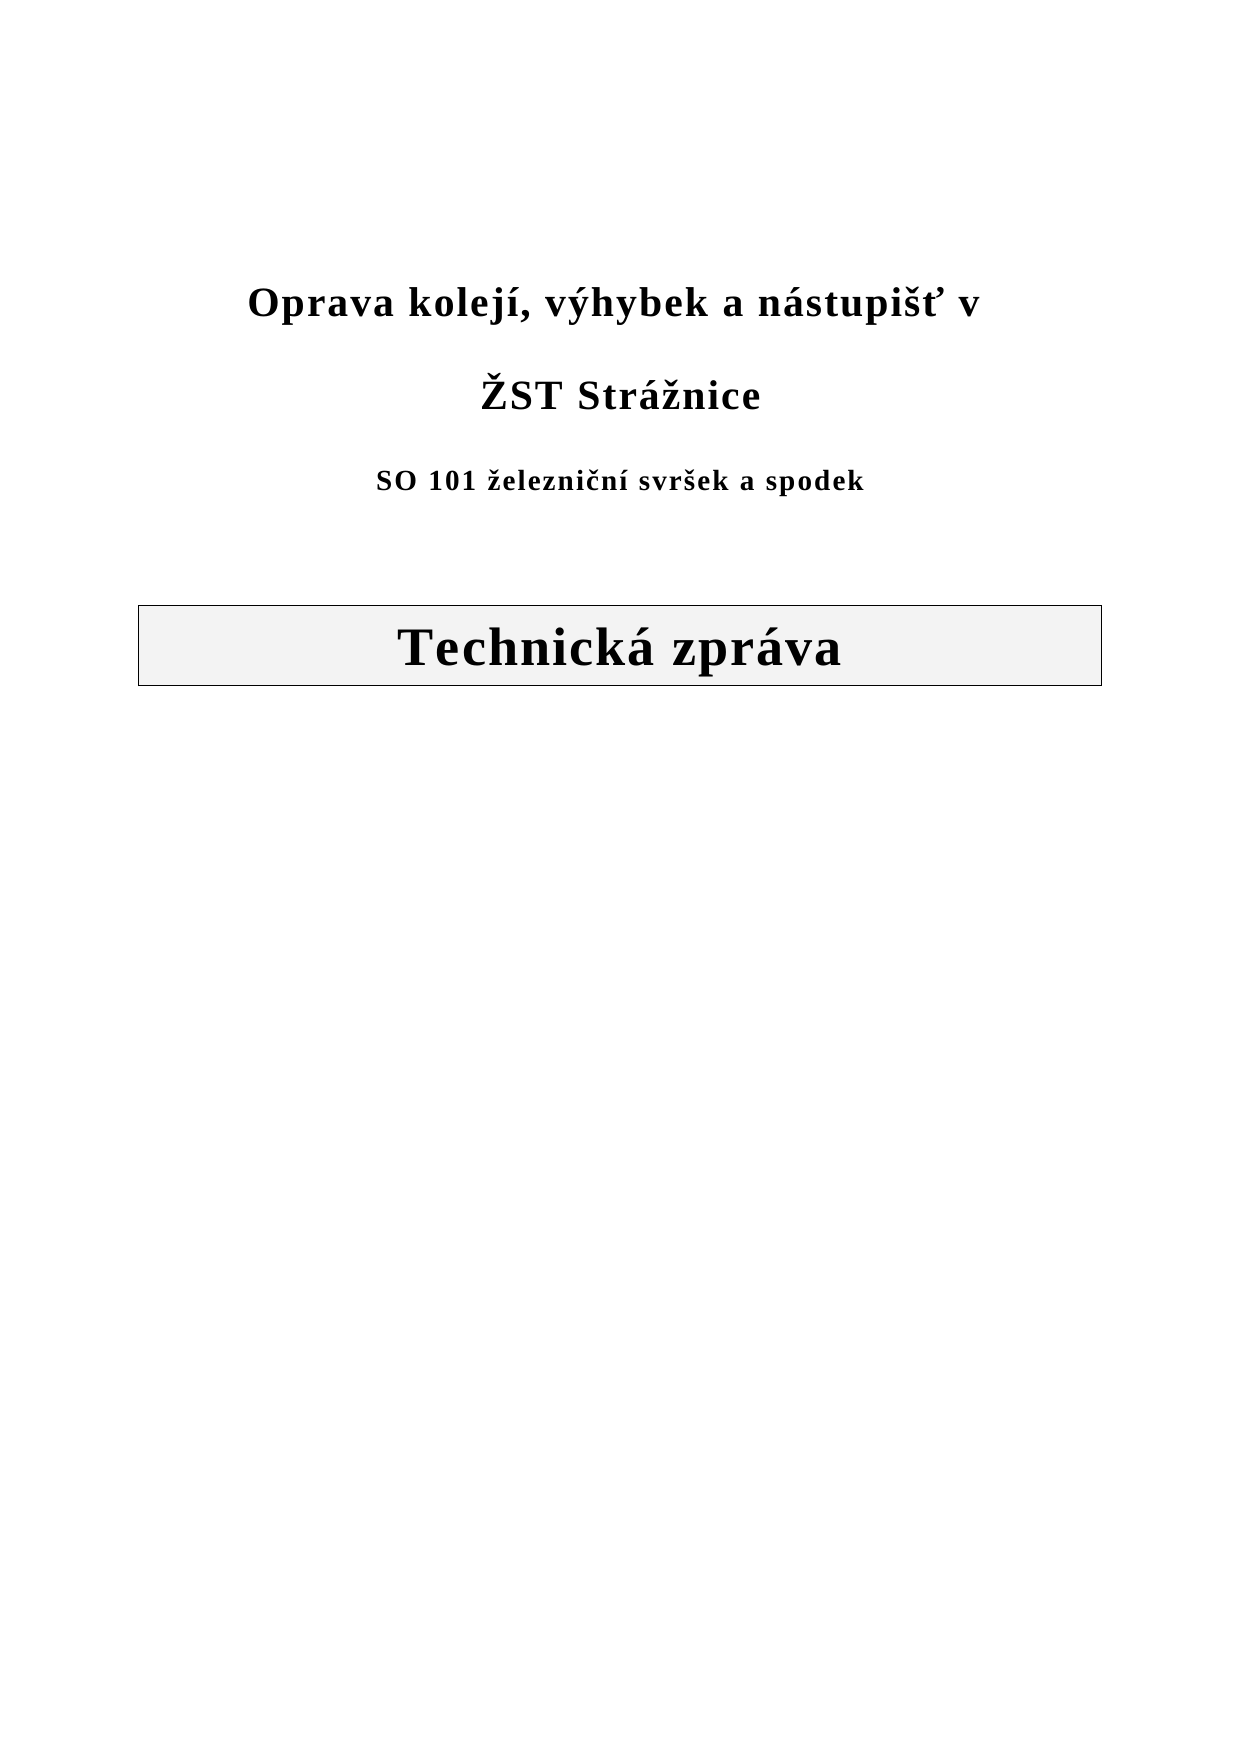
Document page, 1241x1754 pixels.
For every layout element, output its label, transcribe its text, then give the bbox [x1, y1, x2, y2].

text Technická zpráva [139, 606, 1101, 685]
text ŽST Strážnice [148, 370, 1092, 418]
text SO 101 železniční svršek a spodek [148, 463, 1092, 497]
text Oprava kolejí, výhybek a nástupišť v [148, 278, 1092, 326]
